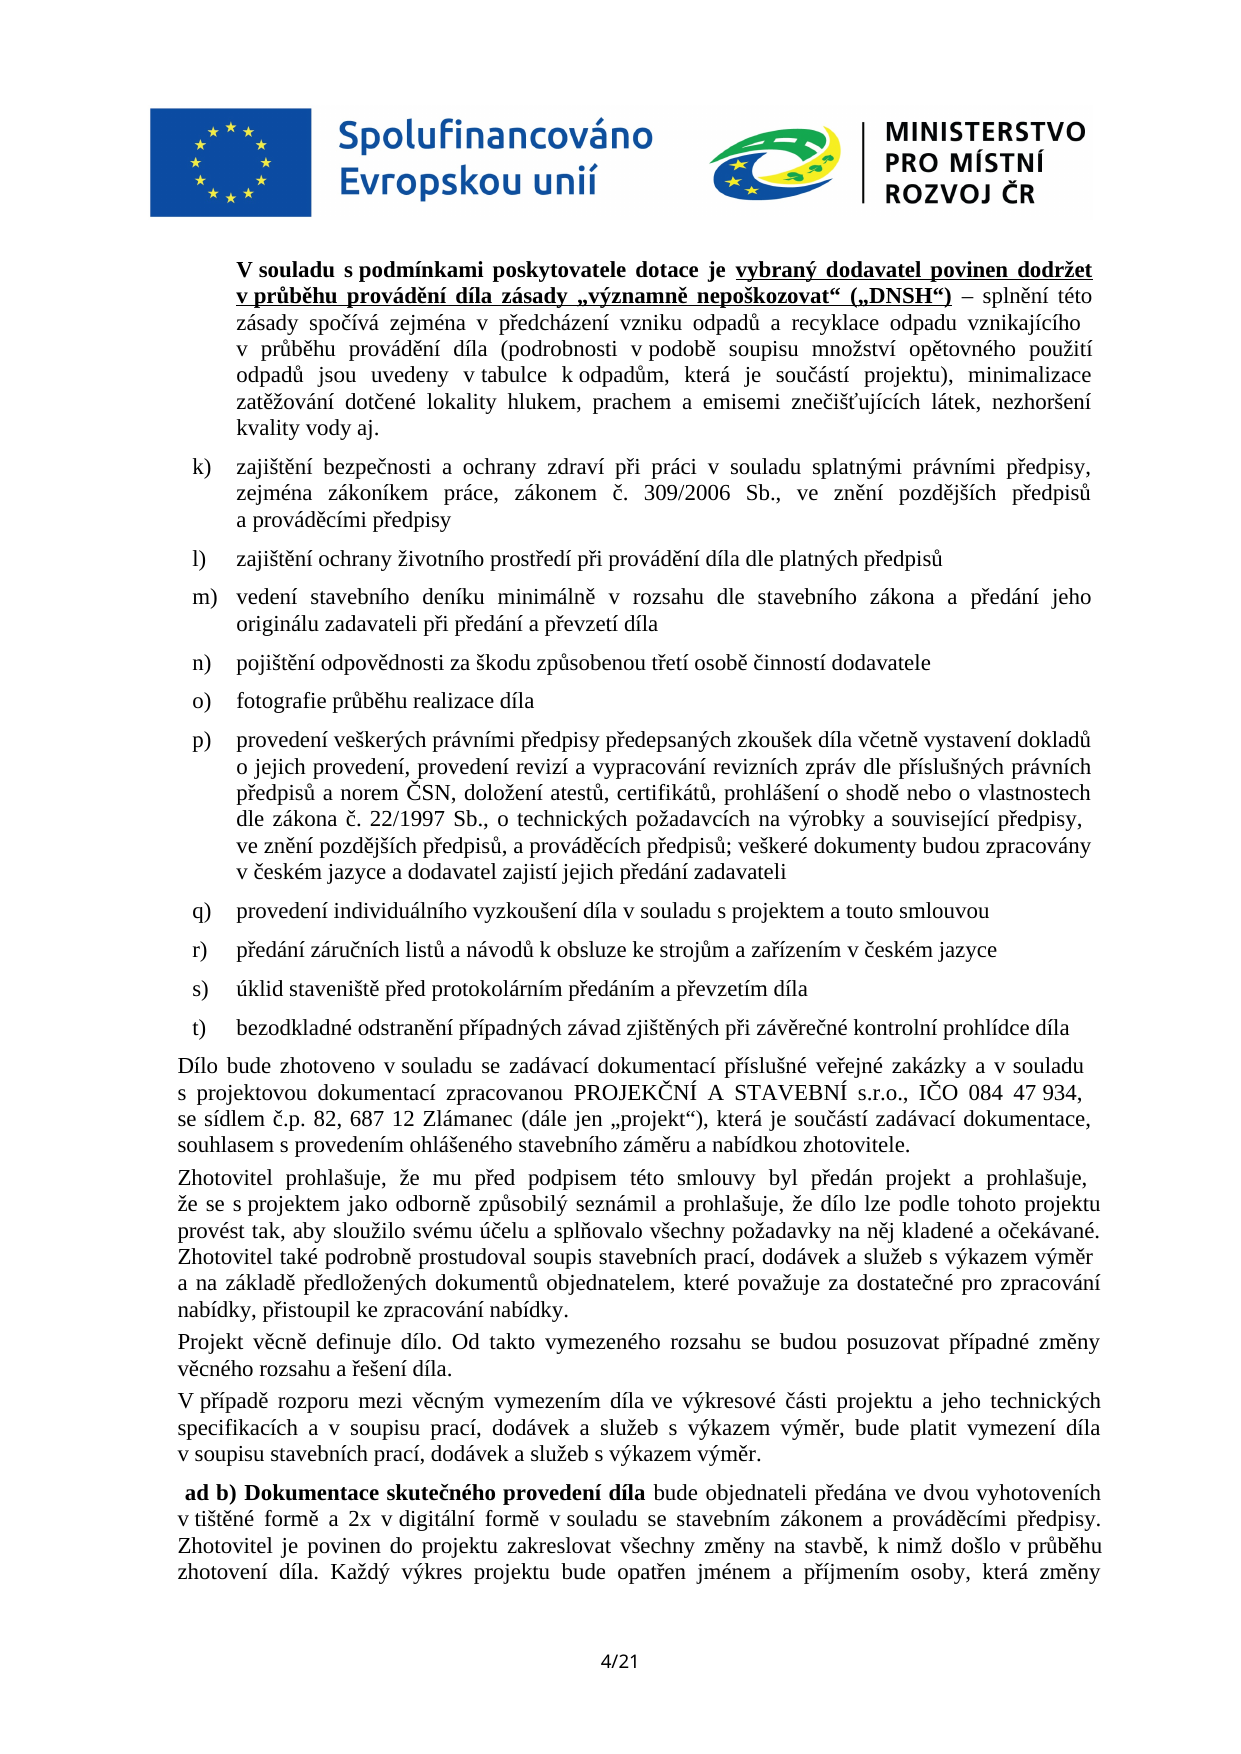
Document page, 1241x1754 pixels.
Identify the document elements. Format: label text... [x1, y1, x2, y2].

list předání záručních listů a návodů k obsluze ke strojům a zařízením v českém jazyce [192, 936, 1093, 962]
list pojištění odpovědnosti za škodu způsobenou třetí osobě činností dodavatele [192, 649, 1093, 675]
text Zhotovitel prohlašuje, že mu před podpisem této smlouvy byl předán projekt a prohlašuje, že se s projektem jako odborně způsobilý seznámil a prohlašuje, že dílo lze podle tohoto projektu provést tak, aby sloužilo svému účelu a splňovalo všechny požadavky na něj kladené a očekávané. Zhotovitel také podrobně prostudoval soupis stavebních prací, dodávek a služeb s výkazem výměr a na základě předložených dokumentů objednatelem, které považuje za dostatečné pro zpracování nabídky, přistoupil ke zpracování nabídky. [177, 1164, 1102, 1322]
list úklid staveniště před protokolárním předáním a převzetím díla [192, 975, 1093, 1001]
text V případě rozporu mezi věcným vymezením díla ve výkresové části projektu a jeho technických specifikacích a v soupisu prací, dodávek a služeb s výkazem výměr, bude platit vymezení díla v soupisu stavebních prací, dodávek a služeb s výkazem výměr. [177, 1387, 1102, 1466]
list bezodkladné odstranění případných závad zjištěných při závěrečné kontrolní prohlídce díla [192, 1013, 1093, 1040]
text Projekt věcně definuje dílo. Od takto vymezeného rozsahu se budou posuzovat případné změny věcného rozsahu a řešení díla. [177, 1328, 1102, 1381]
list fotografie průběhu realizace díla [192, 687, 1093, 714]
list provedení veškerých právními předpisy předepsaných zkoušek díla včetně vystavení dokladů o jejich provedení, provedení revizí a vypracování revizních zpráv dle příslušných právních předpisů a norem ČSN, doložení atestů, certifikátů, prohlášení o shodě nebo o vlastnostech dle zákona č. 22/1997 Sb., o technických požadavcích na výrobky a související předpisy, ve znění pozdějších předpisů, a prováděcích předpisů; veškeré dokumenty budou zpracovány v českém jazyce a dodavatel zajistí jejich předání zadavateli [192, 726, 1093, 884]
list vedení stavebního deníku minimálně v rozsahu dle stavebního zákona a předání jeho originálu zadavateli při předání a převzetí díla [192, 583, 1093, 636]
list zajištění ochrany životního prostředí při provádění díla dle platných předpisů [192, 544, 1093, 571]
list Dílo bude zhotoveno v souladu se zadávací dokumentací příslušné veřejné zakázky a v souladu s projektovou dokumentací zpracovanou PROJEKČNÍ A STAVEBNÍ s.r.o., IČO 084 47 934, se sídlem č.p. 82, 687 12 Zlámanec (dále jen „projekt“), která je součástí zadávací dokumentace, souhlasem s provedením ohlášeného stavebního záměru a nabídkou zhotovitele. [177, 1052, 1093, 1158]
list provedení individuálního vyzkoušení díla v souladu s projektem a touto smlouvou [192, 897, 1093, 923]
text V souladu s podmínkami poskytovatele dotace je vybraný dodavatel povinen dodržet v průběhu provádění díla zásady „významně nepoškozovat“ („DNSH“) – splnění této zásady spočívá zejména v předcházení vzniku odpadů a recyklace odpadu vznikajícího v průběhu provádění díla (podrobnosti v podobě soupisu množství opětovného použití odpadů jsou uvedeny v tabulce k odpadům, která je součástí projektu), minimalizace zatěžování dotčené lokality hlukem, prachem a emisemi znečišťujících látek, nezhoršení kvality vody aj. [236, 256, 1093, 441]
picture [147, 105, 1093, 220]
list zajištění bezpečnosti a ochrany zdraví při práci v souladu splatnými právními předpisy, zejména zákoníkem práce, zákonem č. 309/2006 Sb., ve znění pozdějších předpisů a prováděcími předpisy [192, 453, 1093, 532]
